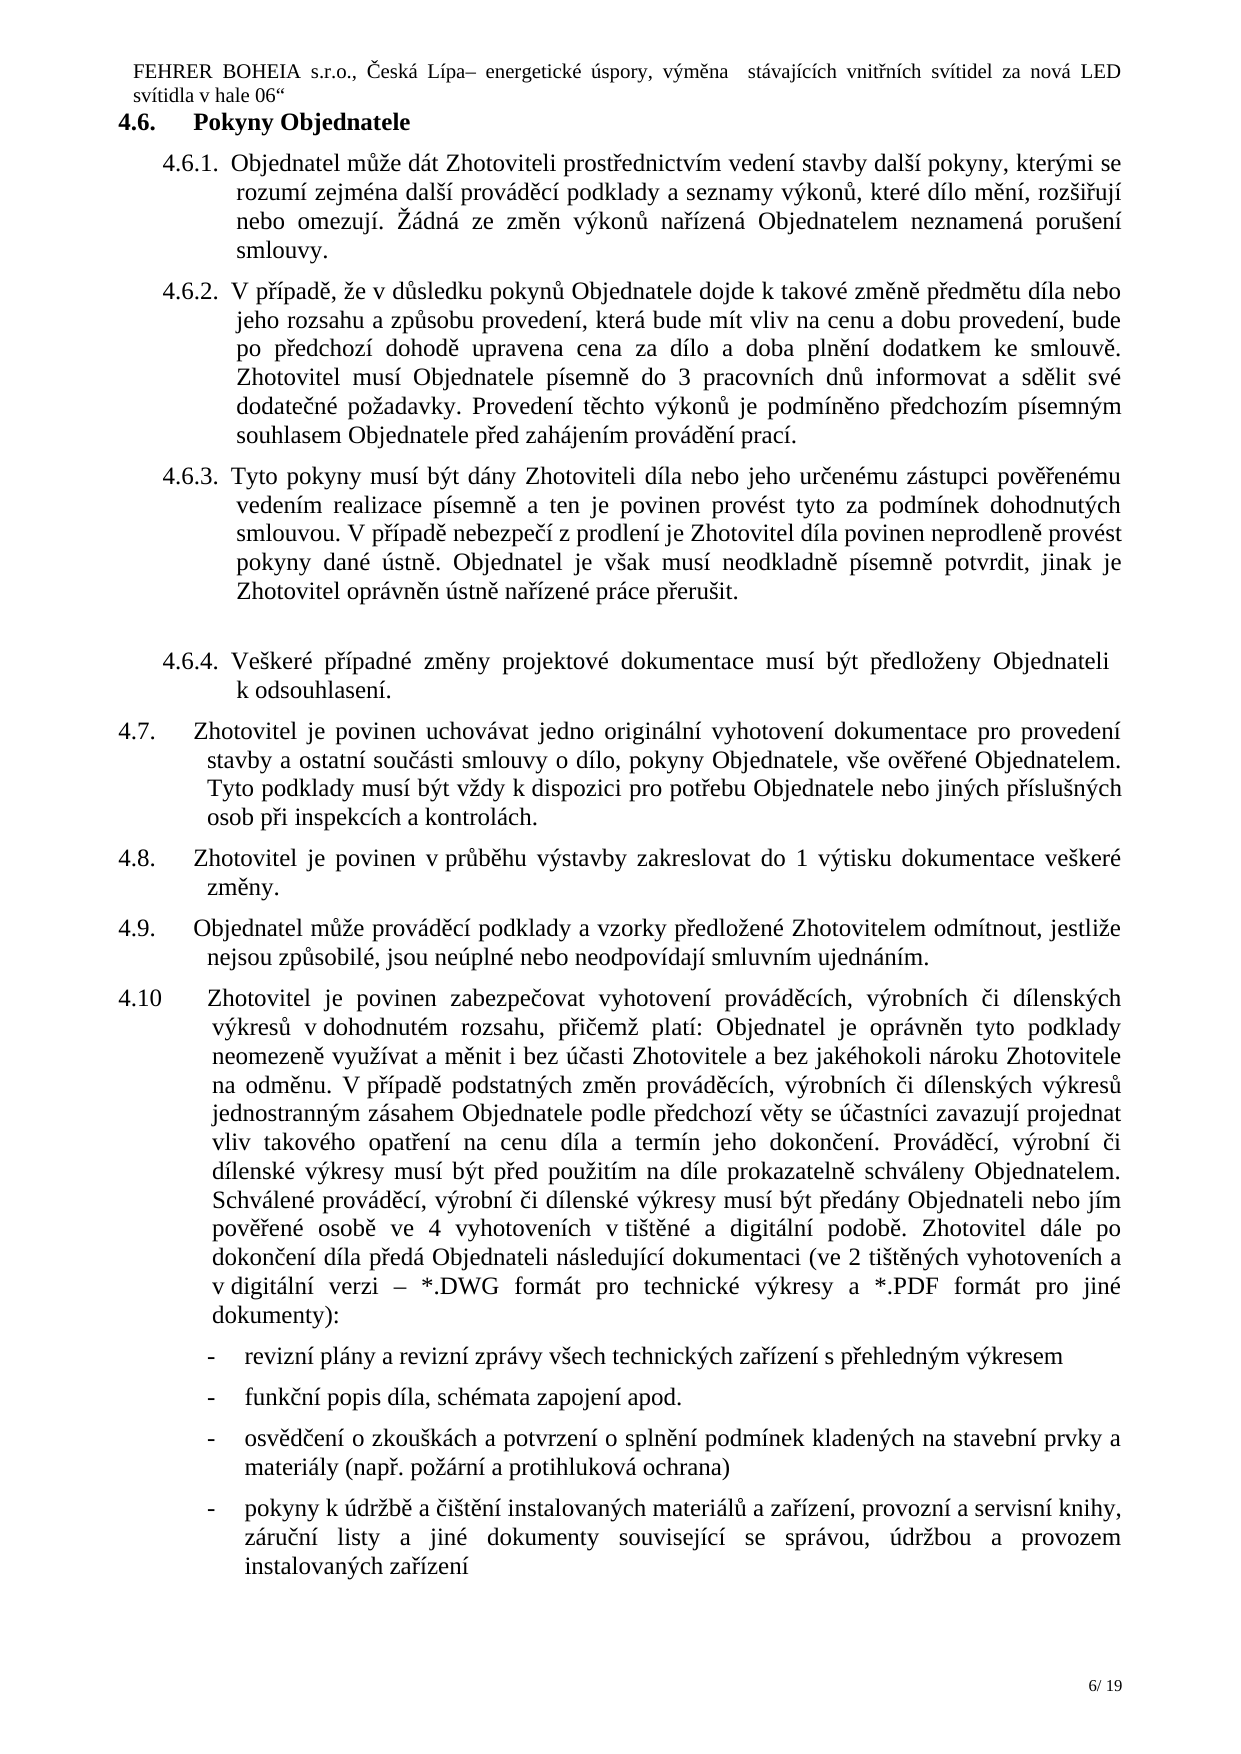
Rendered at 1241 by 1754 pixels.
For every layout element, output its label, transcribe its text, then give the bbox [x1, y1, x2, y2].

list pokyny k údržbě a čištění instalovaných materiálů a zařízení, provozní a servisní knihy, záruční listy a jiné dokumenty související se správou, údržbou a provozem instalovaných zařízení [207, 1493, 1122, 1580]
subtitle Objednatel může prováděcí podklady a vzorky předložené Zhotovitelem odmítnout, jestliže nejsou způsobilé, jsou neúplné nebo neodpovídají smluvním ujednáním. [118, 913, 1122, 971]
list revizní plány a revizní zprávy všech technických zařízení s přehledným výkresem [207, 1341, 1122, 1370]
subtitle Objednatel může dát Zhotoviteli prostřednictvím vedení stavby další pokyny, kterými se rozumí zejména další prováděcí podklady a seznamy výkonů, které dílo mění, rozšiřují nebo omezují. Žádná ze změn výkonů nařízená Objednatelem neznamená porušení smlouvy. [162, 148, 1122, 263]
list osvědčení o zkouškách a potvrzení o splnění podmínek kladených na stavební prvky a materiály (např. požární a protihluková ochrana) [207, 1423, 1122, 1481]
subtitle Pokyny Objednatele [118, 107, 1122, 136]
subtitle Tyto pokyny musí být dány Zhotoviteli díla nebo jeho určenému zástupci pověřenému vedením realizace písemně a ten je povinen provést tyto za podmínek dohodnutých smlouvou. V případě nebezpečí z prodlení je Zhotovitel díla povinen neprodleně provést pokyny dané ústně. Objednatel je však musí neodkladně písemně potvrdit, jinak je Zhotovitel oprávněn ústně nařízené práce přerušit. [162, 461, 1122, 605]
list funkční popis díla, schémata zapojení apod. [207, 1382, 1122, 1411]
subtitle V případě, že v důsledku pokynů Objednatele dojde k takové změně předmětu díla nebo jeho rozsahu a způsobu provedení, která bude mít vliv na cenu a dobu provedení, bude po předchozí dohodě upravena cena za dílo a doba plnění dodatkem ke smlouvě. Zhotovitel musí Objednatele písemně do 3 pracovních dnů informovat a sdělit své dodatečné požadavky. Provedení těchto výkonů je podmíněno předchozím písemným souhlasem Objednatele před zahájením provádění prací. [162, 276, 1122, 448]
subtitle Zhotovitel je povinen uchovávat jedno originální vyhotovení dokumentace pro provedení stavby a ostatní součásti smlouvy o dílo, pokyny Objednatele, vše ověřené Objednatelem. Tyto podklady musí být vždy k dispozici pro potřebu Objednatele nebo jiných příslušných osob při inspekcích a kontrolách. [118, 716, 1122, 831]
subtitle Zhotovitel je povinen v průběhu výstavby zakreslovat do 1 výtisku dokumentace veškeré změny. [118, 843, 1122, 901]
subtitle Veškeré případné změny projektové dokumentace musí být předloženy Objednateli k odsouhlasení. [162, 646, 1122, 703]
subtitle 4.10 Zhotovitel je povinen zabezpečovat vyhotovení prováděcích, výrobních či dílenských výkresů v dohodnutém rozsahu, přičemž platí: Objednatel je oprávněn tyto podklady neomezeně využívat a měnit i bez účasti Zhotovitele a bez jakéhokoli nároku Zhotovitele na odměnu. V případě podstatných změn prováděcích, výrobních či dílenských výkresů jednostranným zásahem Objednatele podle předchozí věty se účastníci zavazují projednat vliv takového opatření na cenu díla a termín jeho dokončení. Prováděcí, výrobní či dílenské výkresy musí být před použitím na díle prokazatelně schváleny Objednatelem. Schválené prováděcí, výrobní či dílenské výkresy musí být předány Objednateli nebo jím pověřené osobě ve 4 vyhotoveních v tištěné a digitální podobě. Zhotovitel dále po dokončení díla předá Objednateli následující dokumentaci (ve 2 tištěných vyhotoveních a v digitální verzi – *.DWG formát pro technické výkresy a *.PDF formát pro jiné dokumenty): [118, 983, 1122, 1328]
